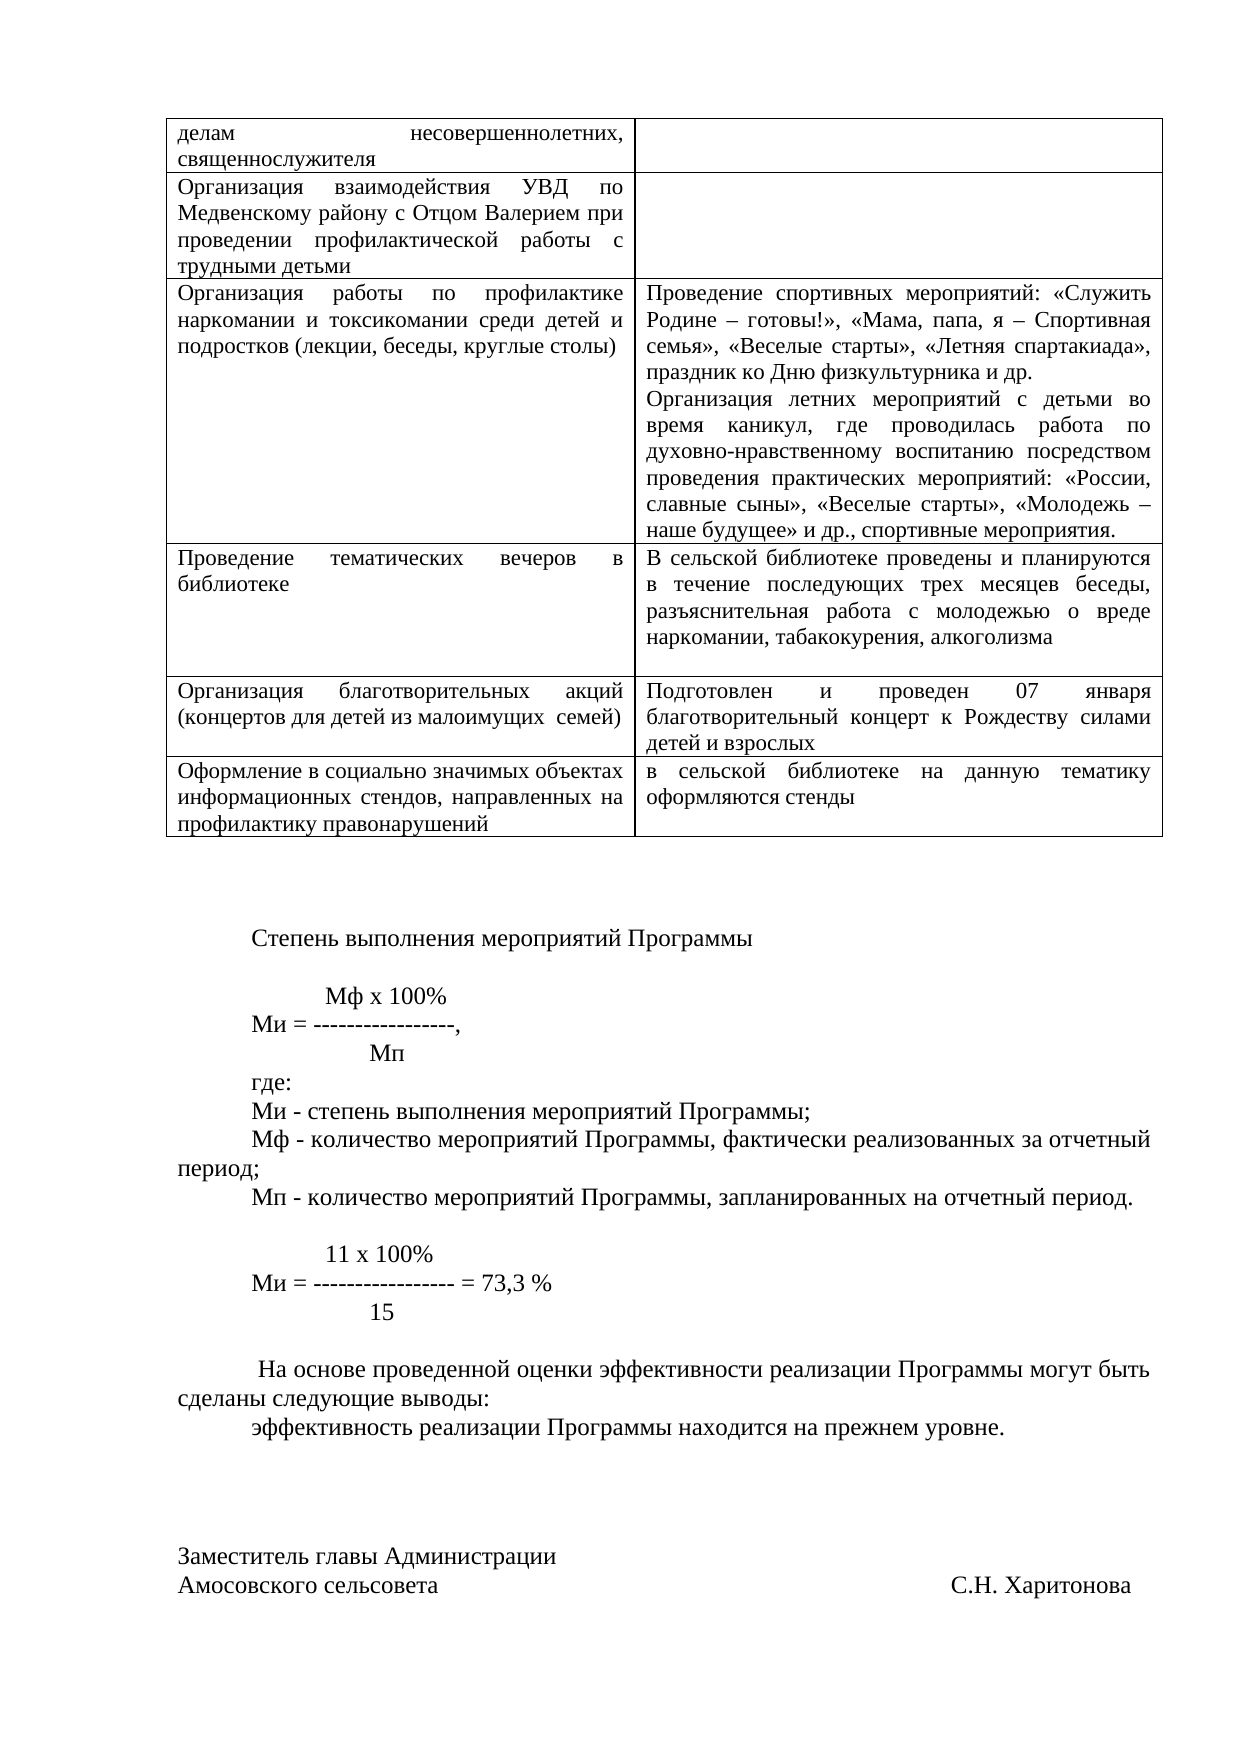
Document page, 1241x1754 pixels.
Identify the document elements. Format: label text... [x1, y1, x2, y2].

table_cell Организация благотворительных акций (концертов для детей из малоимущих семей) [167, 677, 634, 756]
table_cell Организация работы по профилактике наркомании и токсикомании среди детей и подростков (лекции, беседы, круглые столы) [167, 279, 634, 543]
table_cell [636, 173, 1162, 278]
text 11 х 100% [177, 1239, 1152, 1268]
text Мф - количество мероприятий Программы, фактически реализованных за отчетный период; [177, 1124, 1152, 1182]
table_cell [636, 119, 1162, 172]
table_cell Организация взаимодействия УВД по Медвенскому району с Отцом Валерием при проведении профилактической работы с трудными детьми [167, 173, 634, 278]
text Амосовского сельсовета С.Н. Харитонова [177, 1570, 1152, 1599]
table_cell Проведение тематических вечеров в библиотеке [167, 544, 634, 676]
text эффективность реализации Программы находится на прежнем уровне. [177, 1412, 1152, 1441]
text Ми = ----------------- = 73,3 % [177, 1268, 1152, 1297]
text Мп - количество мероприятий Программы, запланированных на отчетный период. [177, 1182, 1152, 1211]
text На основе проведенной оценки эффективности реализации Программы могут быть сделаны следующие выводы: [177, 1354, 1152, 1412]
text Ми - степень выполнения мероприятий Программы; [177, 1096, 1152, 1124]
table_cell Подготовлен и проведен 07 января благотворительный концерт к Рождеству силами детей и взрослых [636, 677, 1162, 756]
text Мф х 100% [177, 981, 1152, 1009]
text Ми = -----------------, [177, 1009, 1152, 1038]
table_cell В сельской библиотеке проведены и планируются в течение последующих трех месяцев беседы, разъяснительная работа с молодежью о вреде наркомании, табакокурения, алкоголизма [636, 544, 1162, 676]
table_cell в сельской библиотеке на данную тематику оформляются стенды [636, 757, 1162, 836]
text Степень выполнения мероприятий Программы [177, 923, 1152, 952]
text Заместитель главы Администрации [177, 1541, 1152, 1570]
text Мп [177, 1038, 1152, 1067]
text 15 [177, 1297, 1152, 1326]
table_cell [167, 119, 634, 172]
table_cell Оформление в социально значимых объектах информационных стендов, направленных на профилактику правонарушений [167, 757, 634, 836]
text где: [177, 1067, 1152, 1096]
table_cell Проведение спортивных мероприятий: «Служить Родине – готовы!», «Мама, папа, я – Спортивная семья», «Веселые старты», «Летняя спартакиада», праздник ко Дню физкультурника и др. Организация летних мероприятий с детьми во время каникул, где проводилась работа по духовно-нравственному воспитанию посредством проведения практических мероприятий: «России, славные сыны», «Веселые старты», «Молодежь – наше будущее» и др., спортивные мероприятия. [636, 279, 1162, 543]
